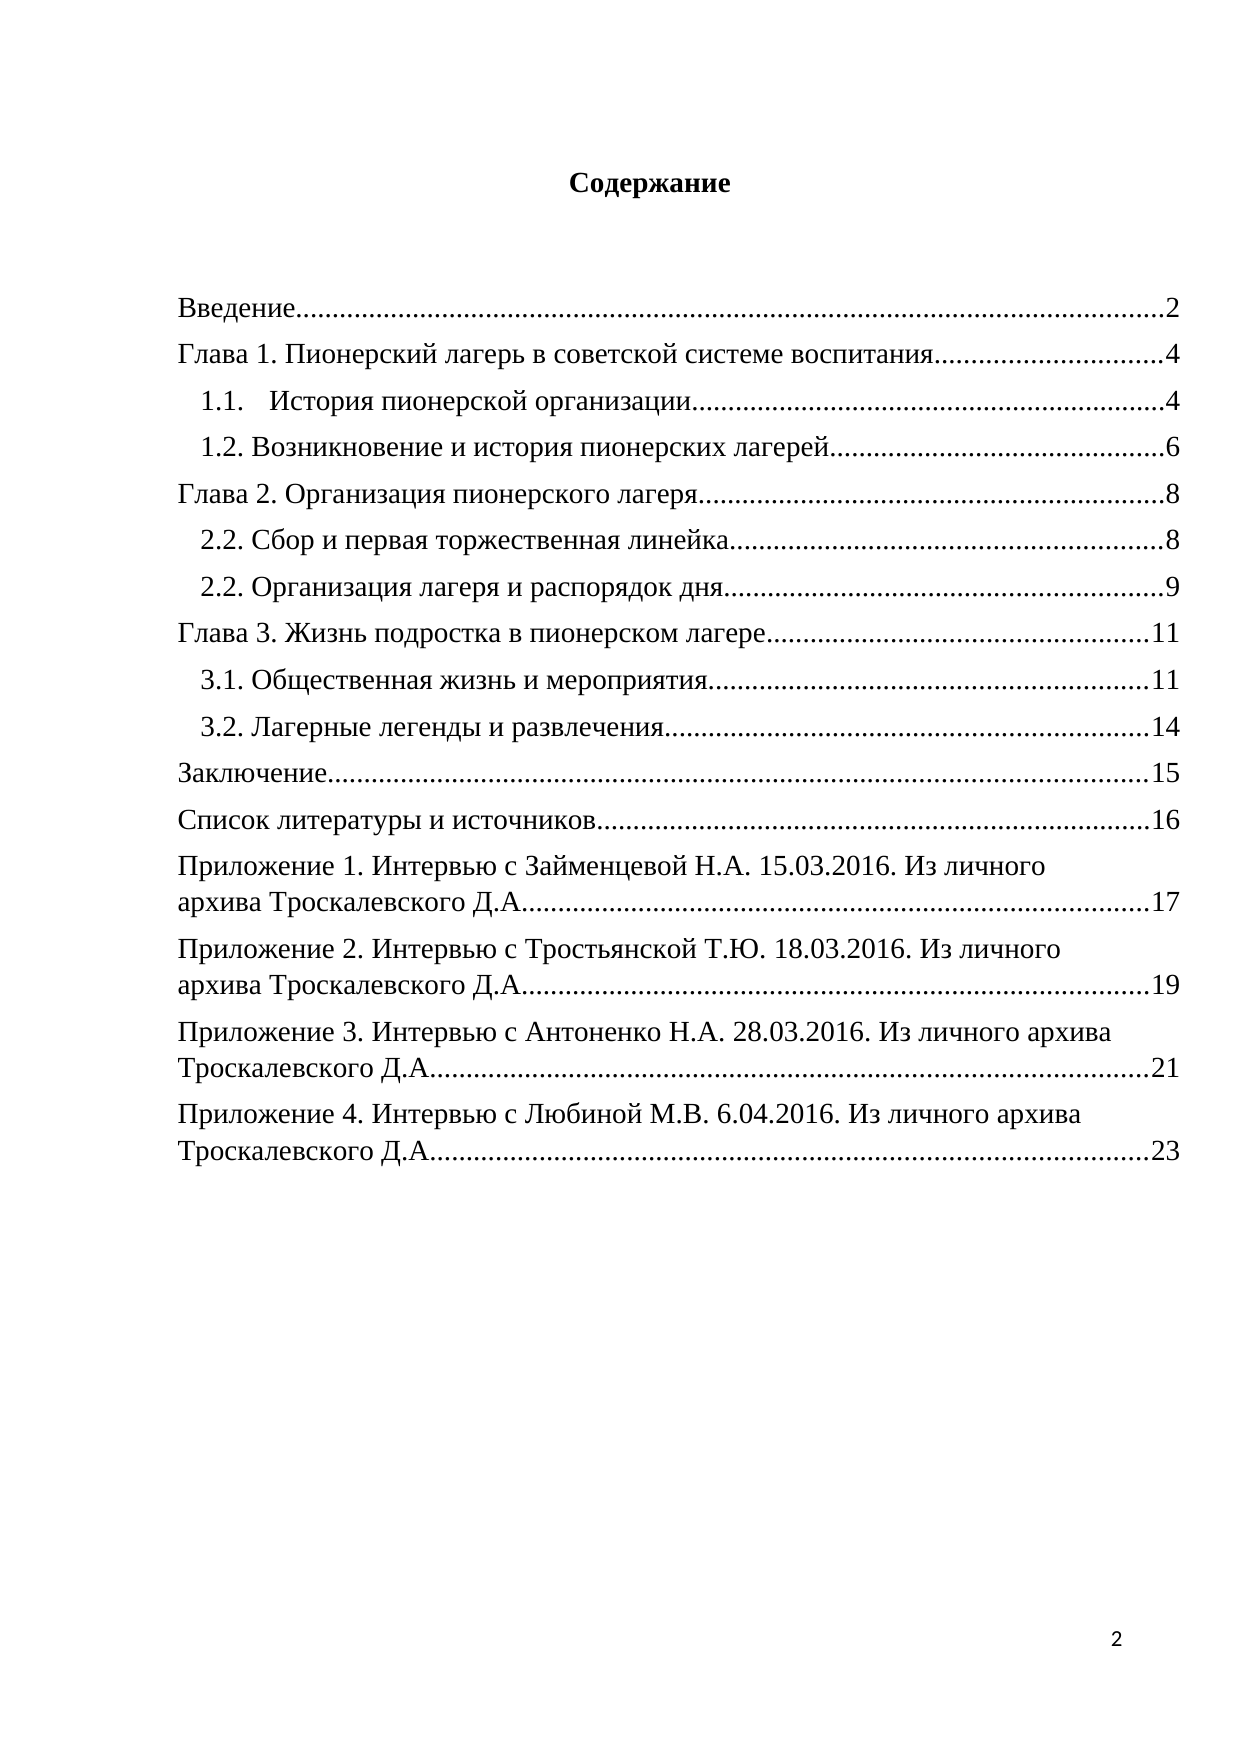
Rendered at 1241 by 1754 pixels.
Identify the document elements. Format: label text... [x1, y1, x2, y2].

text Содержание [177, 165, 1122, 198]
